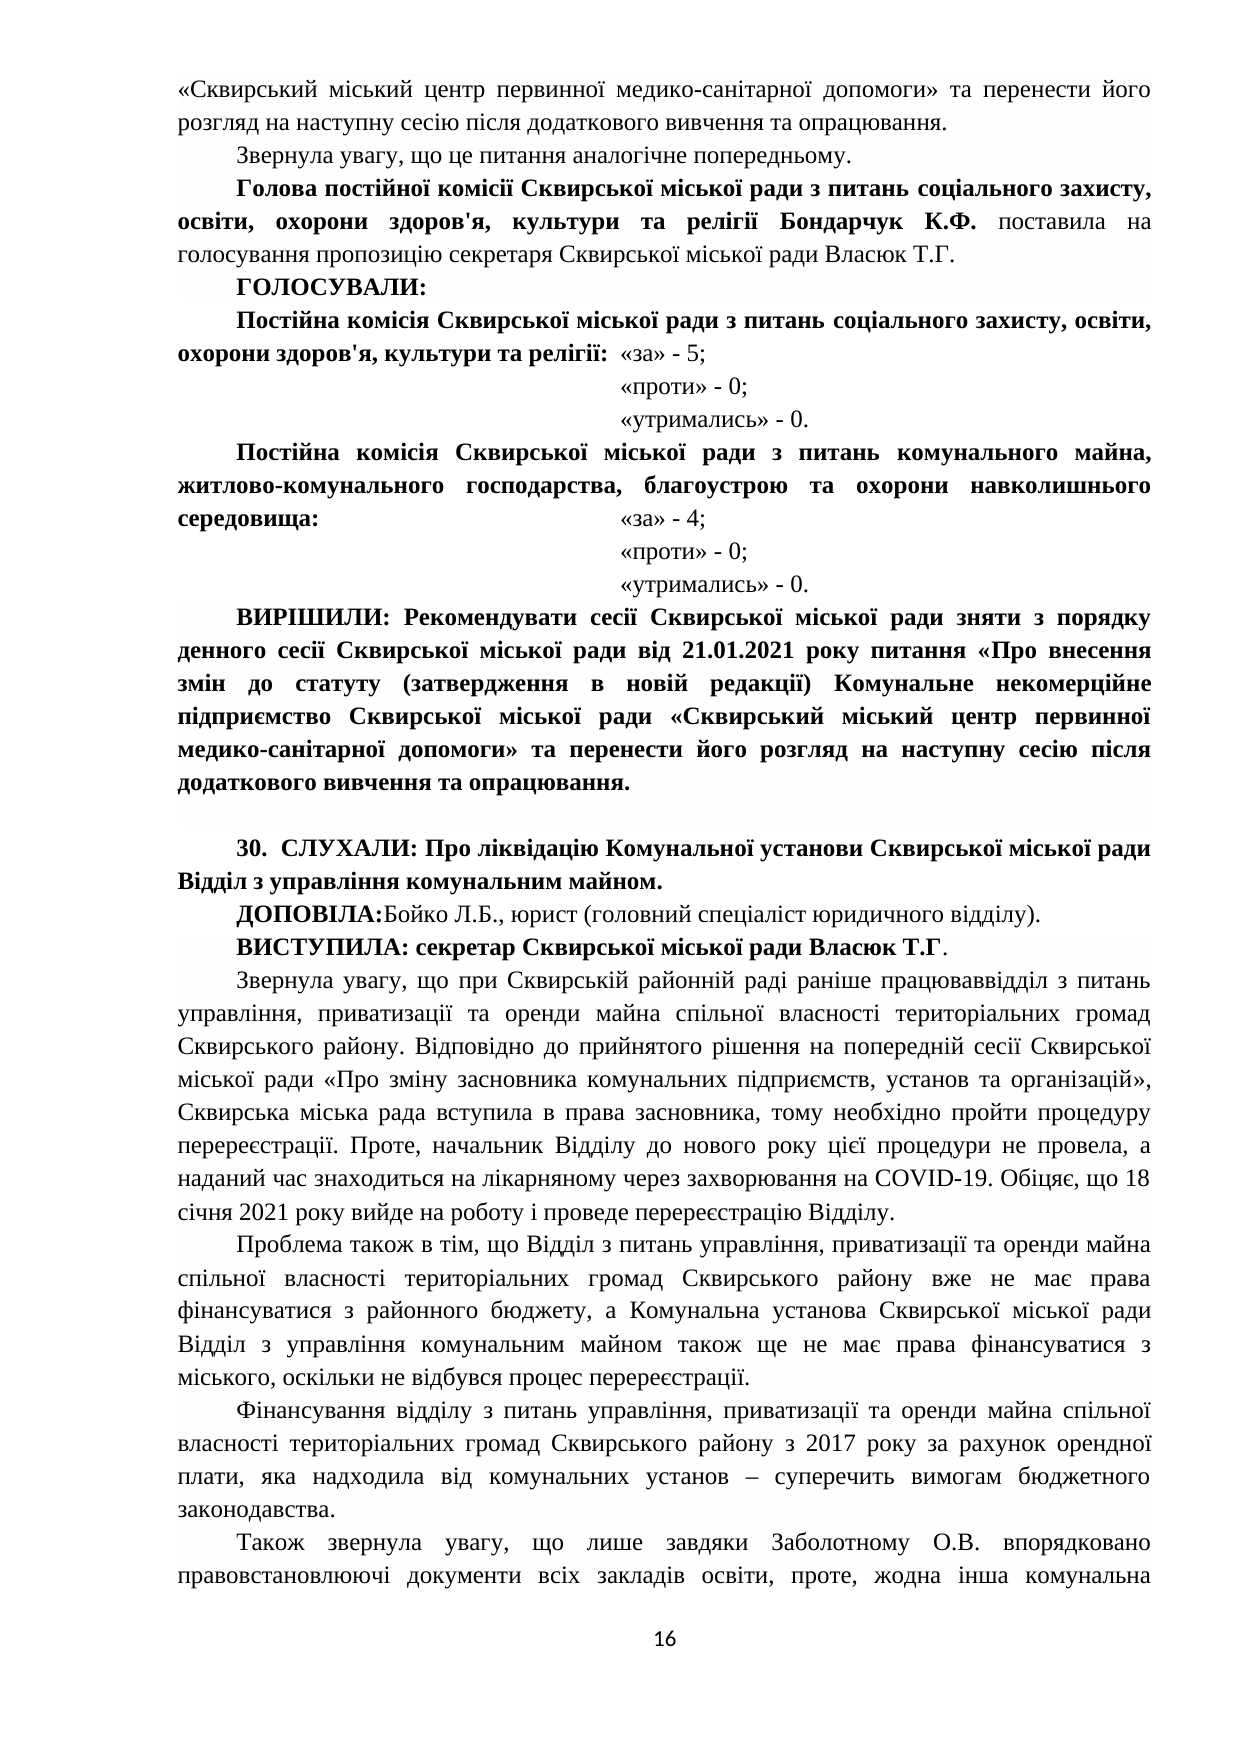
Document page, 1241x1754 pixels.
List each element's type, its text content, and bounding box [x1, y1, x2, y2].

text Голова постійної комісії Сквирської міської ради з питань соціального захисту, освіти, охорони здоров'я, культури та релігії Бондарчук К.Ф. поставила на голосування пропозицію секретаря Сквирської міської ради Власюк Т.Г. [177, 173, 1152, 268]
text ГОЛОСУВАЛИ: [177, 272, 1152, 301]
list «утримались» - 0. [177, 569, 1152, 598]
text Проблема також в тім, що Відділ з питань управління, приватизації та оренди майна спільної власності територіальних громад Сквирського району вже не має права фінансуватися з районного бюджету, а Комунальна установа Сквирської міської ради Відділ з управління комунальним майном також ще не має права фінансуватися з міського, оскільки не відбувся процес перереєстрації. [177, 1229, 1152, 1390]
text Звернула увагу, що це питання аналогічне попередньому. [177, 140, 1152, 169]
list «проти» - 0; [177, 536, 1152, 565]
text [177, 74, 1152, 136]
text Постійна комісія Сквирської міської ради з питань комунального майна, житлово-комунального господарства, благоустрою та охорони навколишнього середовища: «за» - 4; [177, 437, 1152, 532]
text Постійна комісія Сквирської міської ради з питань соціального захисту, освіти, охорони здоров'я, культури та релігії: «за» - 5; [177, 305, 1152, 367]
text ВИСТУПИЛА: секретар Сквирської міської ради Власюк Т.Г. [177, 932, 1152, 961]
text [177, 1527, 1152, 1588]
list «проти» - 0; [177, 371, 1152, 400]
text ВИРІШИЛИ: Рекомендувати сесії Сквирської міської ради зняти з порядку денного сесії Сквирської міської ради від 21.01.2021 року питання «Про внесення змін до статуту (затвердження в новій редакції) Комунальне некомерційне підприємство Сквирської міської ради «Сквирський міський центр первинної медико-санітарної допомоги» та перенести його розгляд на наступну сесію після додаткового вивчення та опрацювання. [177, 602, 1152, 796]
list «утримались» - 0. [177, 404, 1152, 433]
text Звернула увагу, що при Сквирській районній раді раніше працюваввідділ з питань управління, приватизації та оренди майна спільної власності територіальних громад Сквирського району. Відповідно до прийнятого рішення на попередній сесії Сквирської міської ради «Про зміну засновника комунальних підприємств, установ та організацій», Сквирська міська рада вступила в права засновника, тому необхідно пройти процедуру перереєстрації. Проте, начальник Відділу до нового року цієї процедури не провела, а наданий час знаходиться на лікарняному через захворювання на COVID-19. Обіцяє, що 18 січня 2021 року вийде на роботу і проведе перереєстрацію Відділу. [177, 965, 1152, 1225]
list ДОПОВІЛА:Бойко Л.Б., юрист (головний спеціаліст юридичного відділу). [177, 899, 1152, 928]
list СЛУХАЛИ: Про ліквідацію Комунальної установи Сквирської міської ради Відділ з управління комунальним майном. [177, 833, 1152, 895]
text Фінансування відділу з питань управління, приватизації та оренди майна спільної власності територіальних громад Сквирського району з 2017 року за рахунок орендної плати, яка надходила від комунальних установ – суперечить вимогам бюджетного законодавства. [177, 1395, 1152, 1522]
